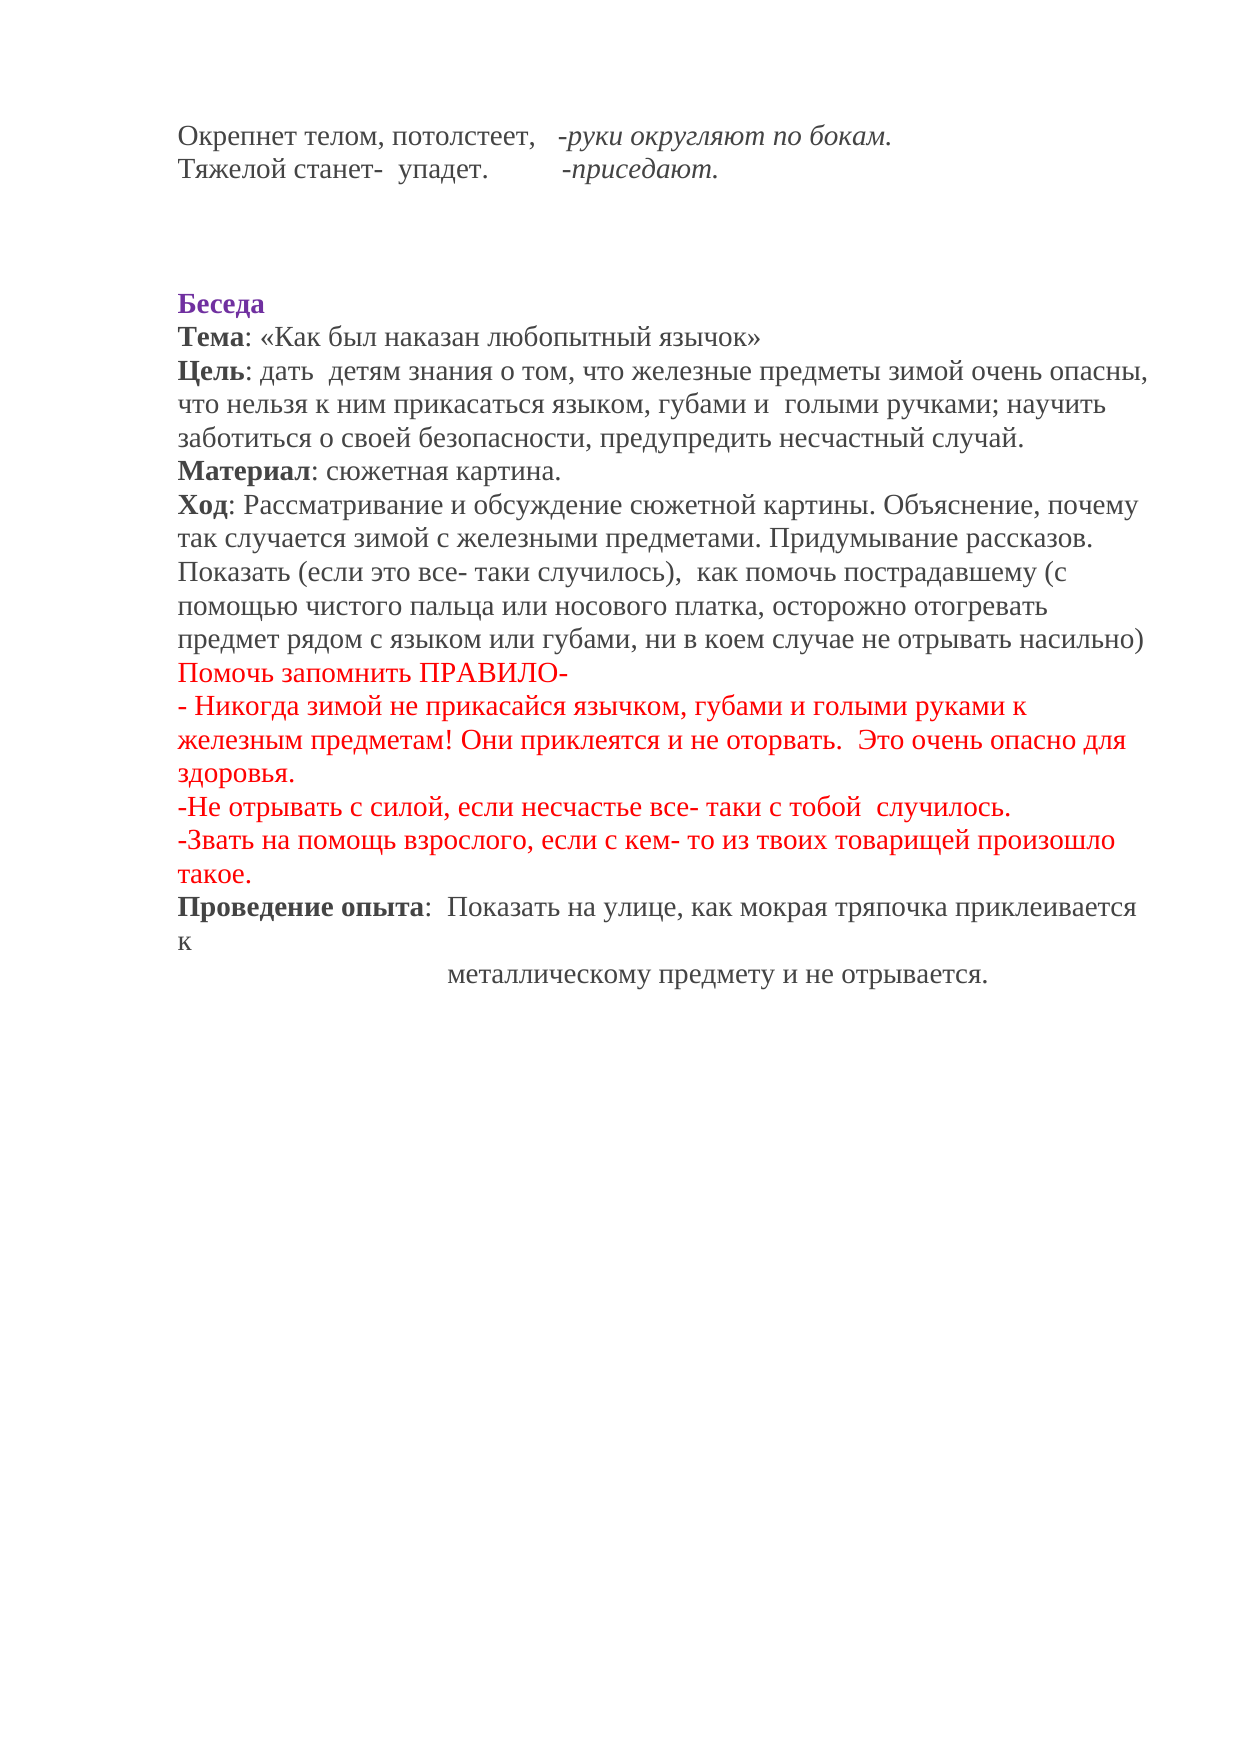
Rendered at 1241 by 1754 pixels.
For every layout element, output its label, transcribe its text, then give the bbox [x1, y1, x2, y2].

text Показать (если это все- таки случилось), как помочь пострадавшему (с помощью чистого пальца или носового платка, осторожно отогревать предмет рядом с языком или губами, ни в коем случае не отрывать насильно) [177, 554, 1152, 655]
text - Никогда зимой не прикасайся язычком, губами и голыми руками к железным предметам! Они приклеятся и не оторвать. Это очень опасно для здоровья. [177, 688, 1152, 789]
text -Не отрывать с силой, если несчастье все- таки с тобой случилось. [177, 789, 1152, 822]
text -Звать на помощь взрослого, если с кем- то из твоих товарищей произошло такое. [177, 822, 1152, 889]
text Беседа [177, 286, 1152, 319]
text Цель: дать детям знания о том, что железные предметы зимой очень опасны, что нельзя к ним прикасаться языком, губами и голыми ручками; научить заботиться о своей безопасности, предупредить несчастный случай. [177, 353, 1152, 453]
text Ход: Рассматривание и обсуждение сюжетной картины. Объяснение, почему так случается зимой с железными предметами. Придумывание рассказов. [177, 487, 1152, 554]
text металлическому предмету и не отрывается. [177, 957, 1152, 990]
text Тяжелой станет- упадет. -приседают. [177, 152, 1152, 185]
text Помочь запомнить ПРАВИЛО- [177, 655, 1152, 688]
text Тема: «Как был наказан любопытный язычок» [177, 319, 1152, 353]
text Материал: сюжетная картина. [177, 453, 1152, 487]
text Проведение опыта: Показать на улице, как мокрая тряпочка приклеивается к [177, 889, 1152, 957]
text Окрепнет телом, потолстеет, -руки округляют по бокам. [177, 118, 1152, 152]
